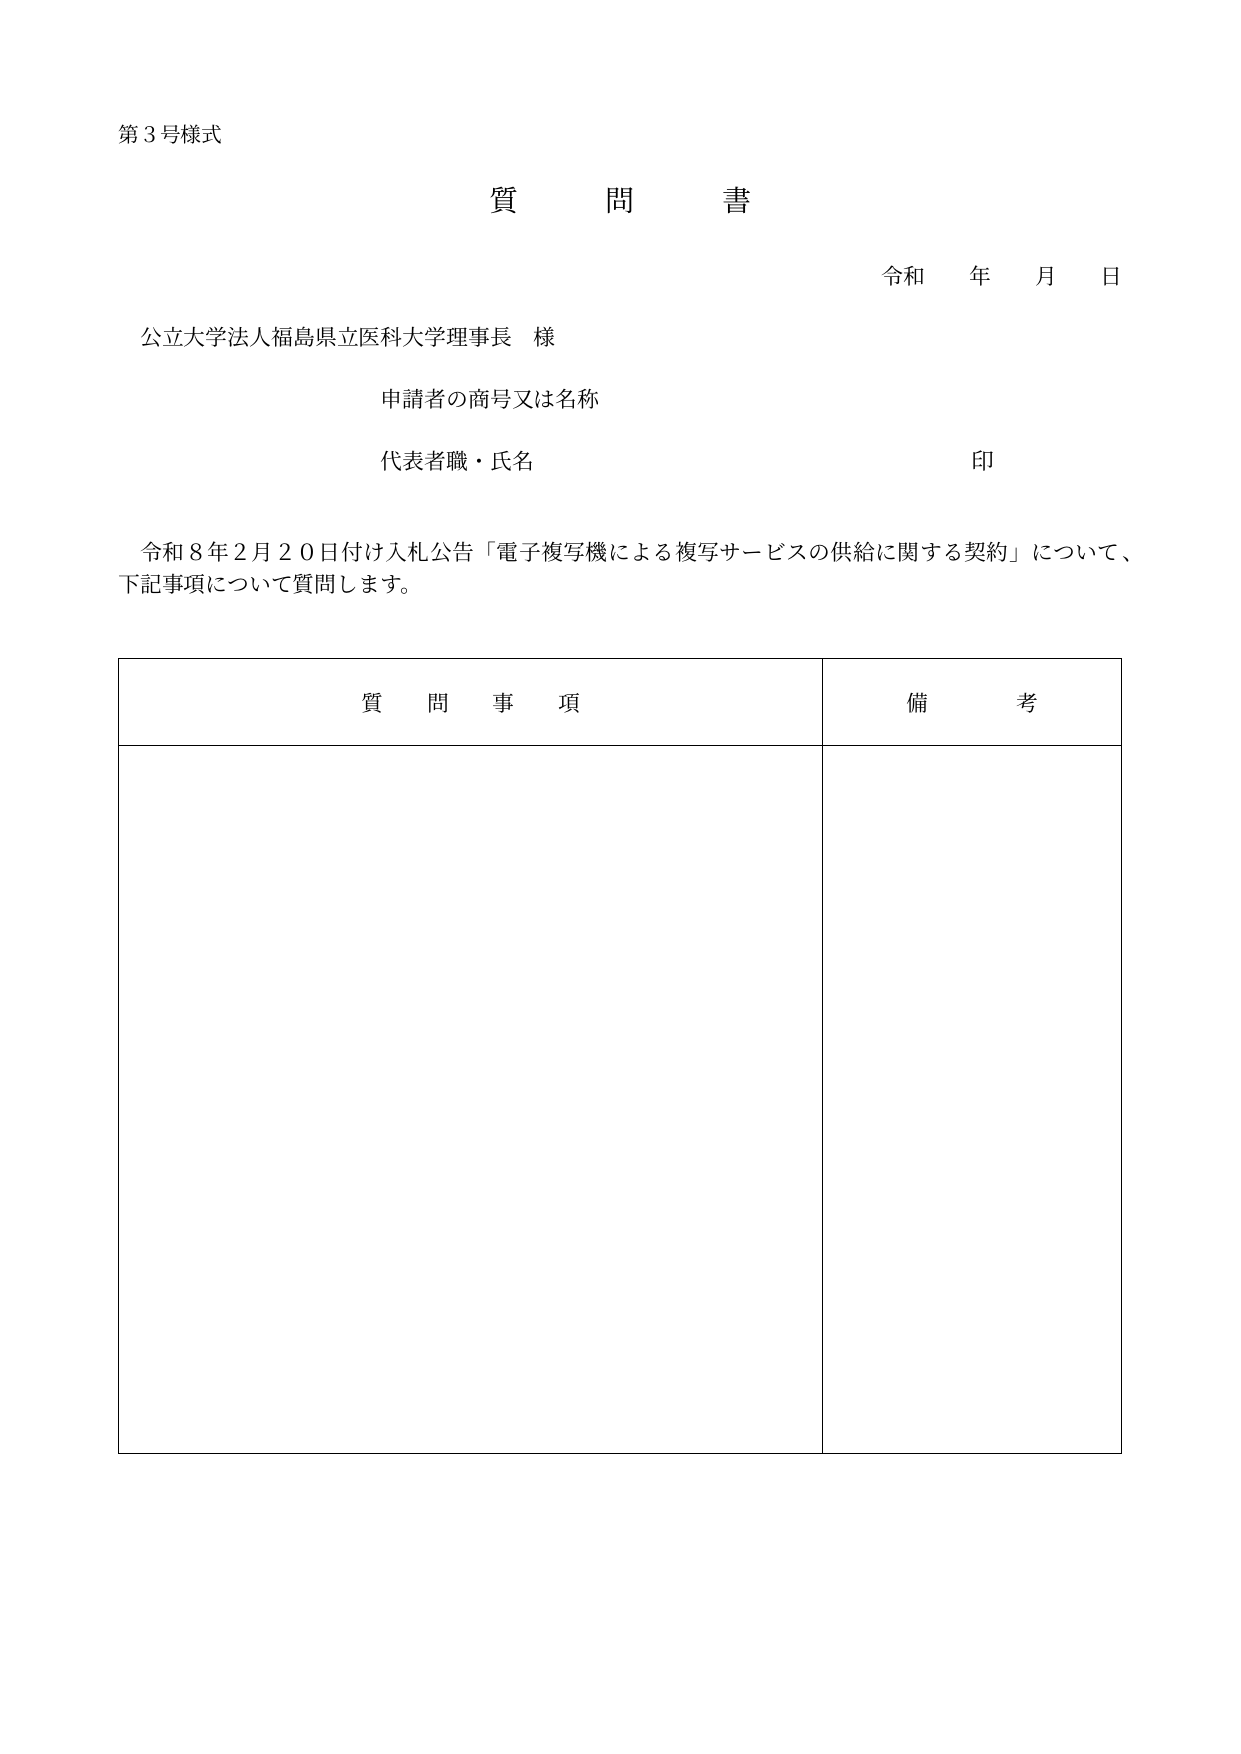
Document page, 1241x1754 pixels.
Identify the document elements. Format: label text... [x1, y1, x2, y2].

text 公立大学法人福島県立医科大学理事長 様 [118, 321, 1122, 352]
table_header 質 問 事 項 [119, 659, 822, 745]
table_cell [119, 746, 822, 1452]
text 第３号様式 [118, 118, 1122, 148]
text 令和８年２月２０日付け入札公告「電子複写機による複写サービスの供給に関する契約」について、下記事項について質問します。 [118, 536, 1122, 598]
text 代表者職・氏名 印 [118, 443, 1122, 476]
text 申請者の商号又は名称 [118, 382, 1122, 413]
text 令和 年 月 日 [118, 259, 1122, 291]
text 質 問 書 [118, 178, 1122, 220]
table_header 備 考 [823, 659, 1121, 745]
table_cell [823, 746, 1121, 1452]
